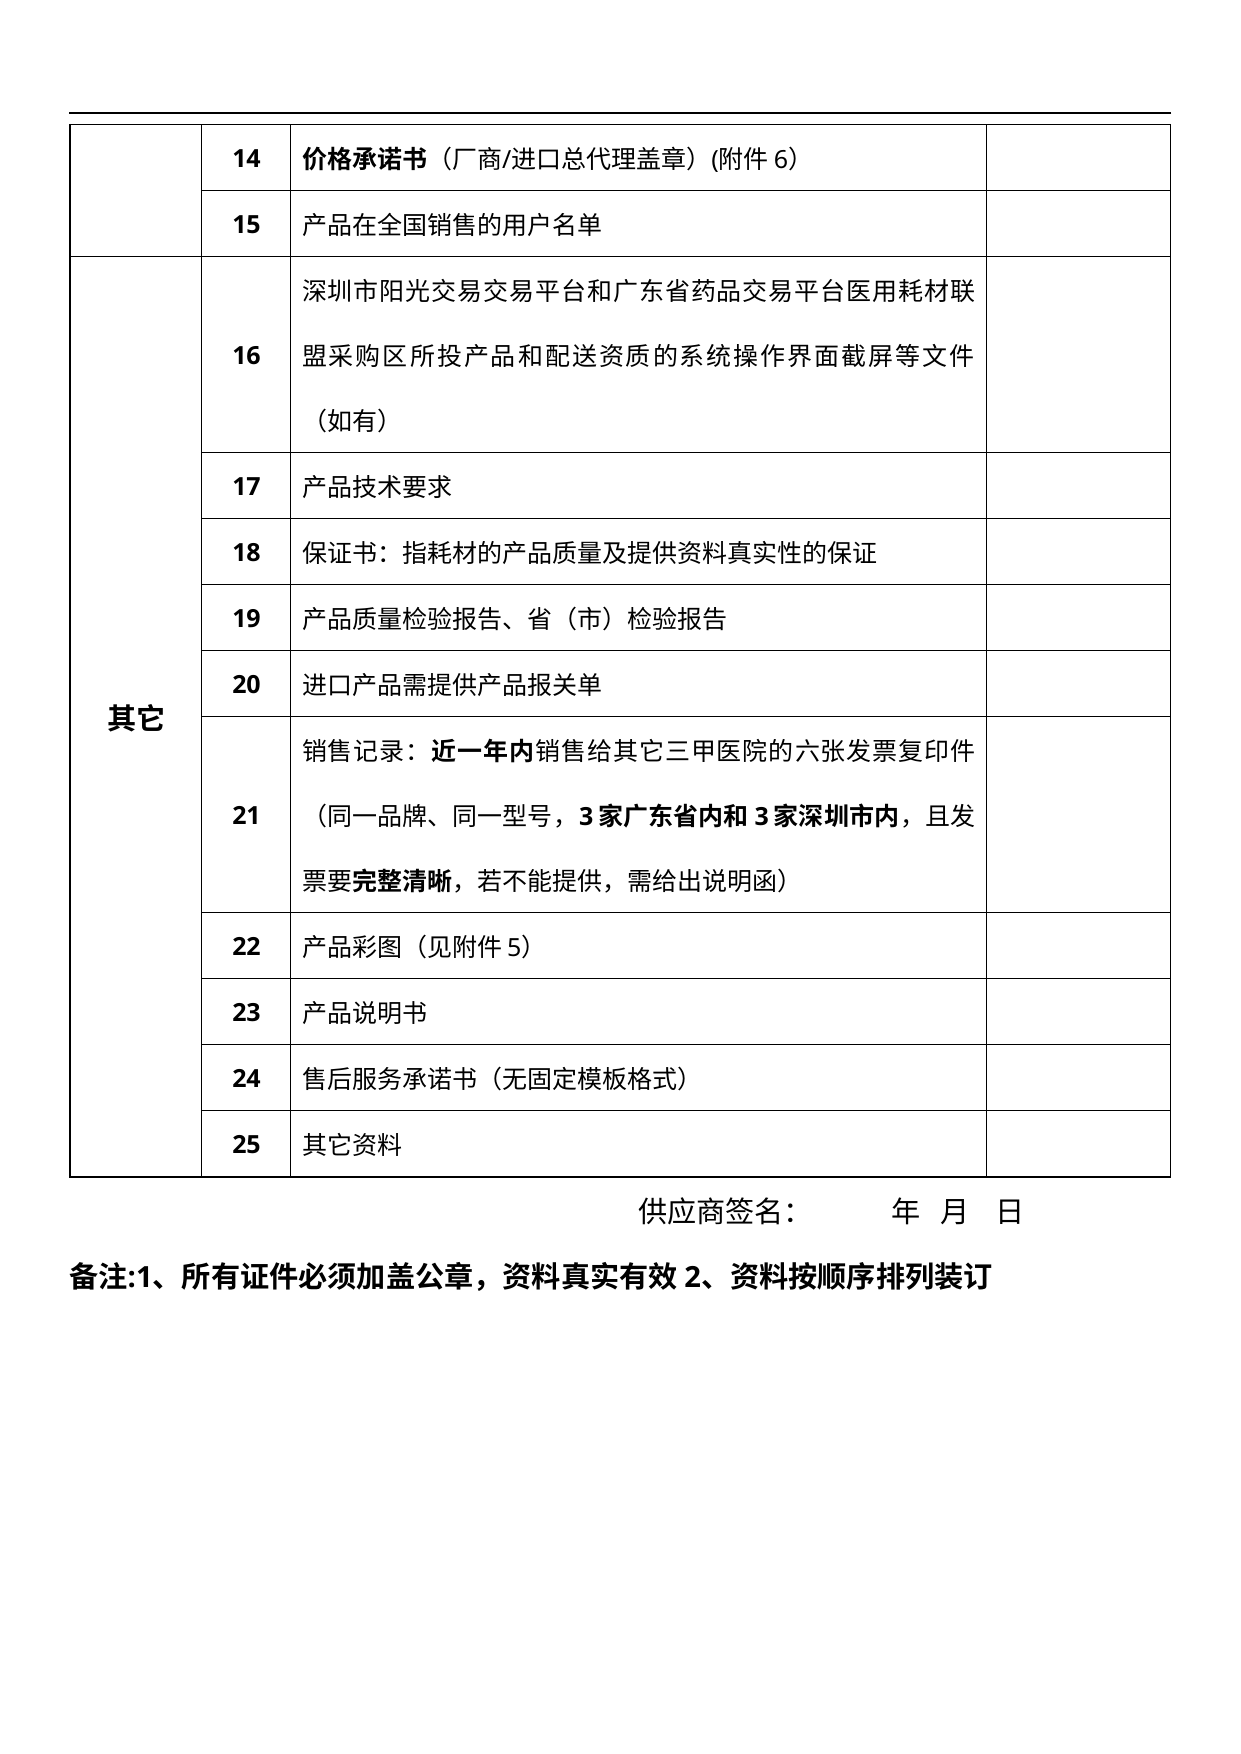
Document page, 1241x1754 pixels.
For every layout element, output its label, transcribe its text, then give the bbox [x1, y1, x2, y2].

table_cell 23 [202, 979, 290, 1044]
table_cell 15 [202, 191, 290, 256]
table_cell 保证书：指耗材的产品质量及提供资料真实性的保证 [291, 519, 986, 584]
table_cell 进口产品需提供产品报关单 [291, 651, 986, 716]
table_cell 销售记录：近一年内销售给其它三甲医院的六张发票复印件（同一品牌、同一型号，3家广东省内和3家深圳市内，且发票要完整清晰，若不能提供，需给出说明函） [291, 717, 986, 912]
table_cell 17 [202, 453, 290, 518]
table_cell [987, 585, 1170, 650]
table_cell 16 [202, 257, 290, 452]
table_cell 25 [202, 1111, 290, 1176]
table_cell 价格承诺书（厂商/进口总代理盖章）(附件6） [291, 125, 986, 190]
table_cell [987, 125, 1170, 190]
table_cell 14 [202, 125, 290, 190]
table_cell 其它 [71, 257, 201, 1176]
table_cell 售后服务承诺书（无固定模板格式） [291, 1045, 986, 1110]
table_cell [987, 913, 1170, 978]
table_cell 19 [202, 585, 290, 650]
table_cell 深圳市阳光交易交易平台和广东省药品交易平台医用耗材联盟采购区所投产品和配送资质的系统操作界面截屏等文件（如有） [291, 257, 986, 452]
table_cell [987, 257, 1170, 452]
table_cell 产品技术要求 [291, 453, 986, 518]
table_cell 21 [202, 717, 290, 912]
table_cell [987, 453, 1170, 518]
table_cell 22 [202, 913, 290, 978]
table_cell 产品在全国销售的用户名单 [291, 191, 986, 256]
table_cell 20 [202, 651, 290, 716]
table_cell 24 [202, 1045, 290, 1110]
text 备注:1、所有证件必须加盖公章，资料真实有效 2、资料按顺序排列装订 [69, 1242, 1171, 1307]
table_cell [987, 1045, 1170, 1110]
table_cell 产品质量检验报告、省（市）检验报告 [291, 585, 986, 650]
table_cell 其它资料 [291, 1111, 986, 1176]
table_cell [987, 519, 1170, 584]
table_cell [987, 651, 1170, 716]
table_cell 18 [202, 519, 290, 584]
table_cell [987, 979, 1170, 1044]
table_cell [987, 717, 1170, 912]
table_cell 产品彩图（见附件5） [291, 913, 986, 978]
table_cell [987, 191, 1170, 256]
text 供应商签名： 年 月 日 [69, 1178, 1171, 1242]
table_cell 产品说明书 [291, 979, 986, 1044]
table_cell [987, 1111, 1170, 1176]
